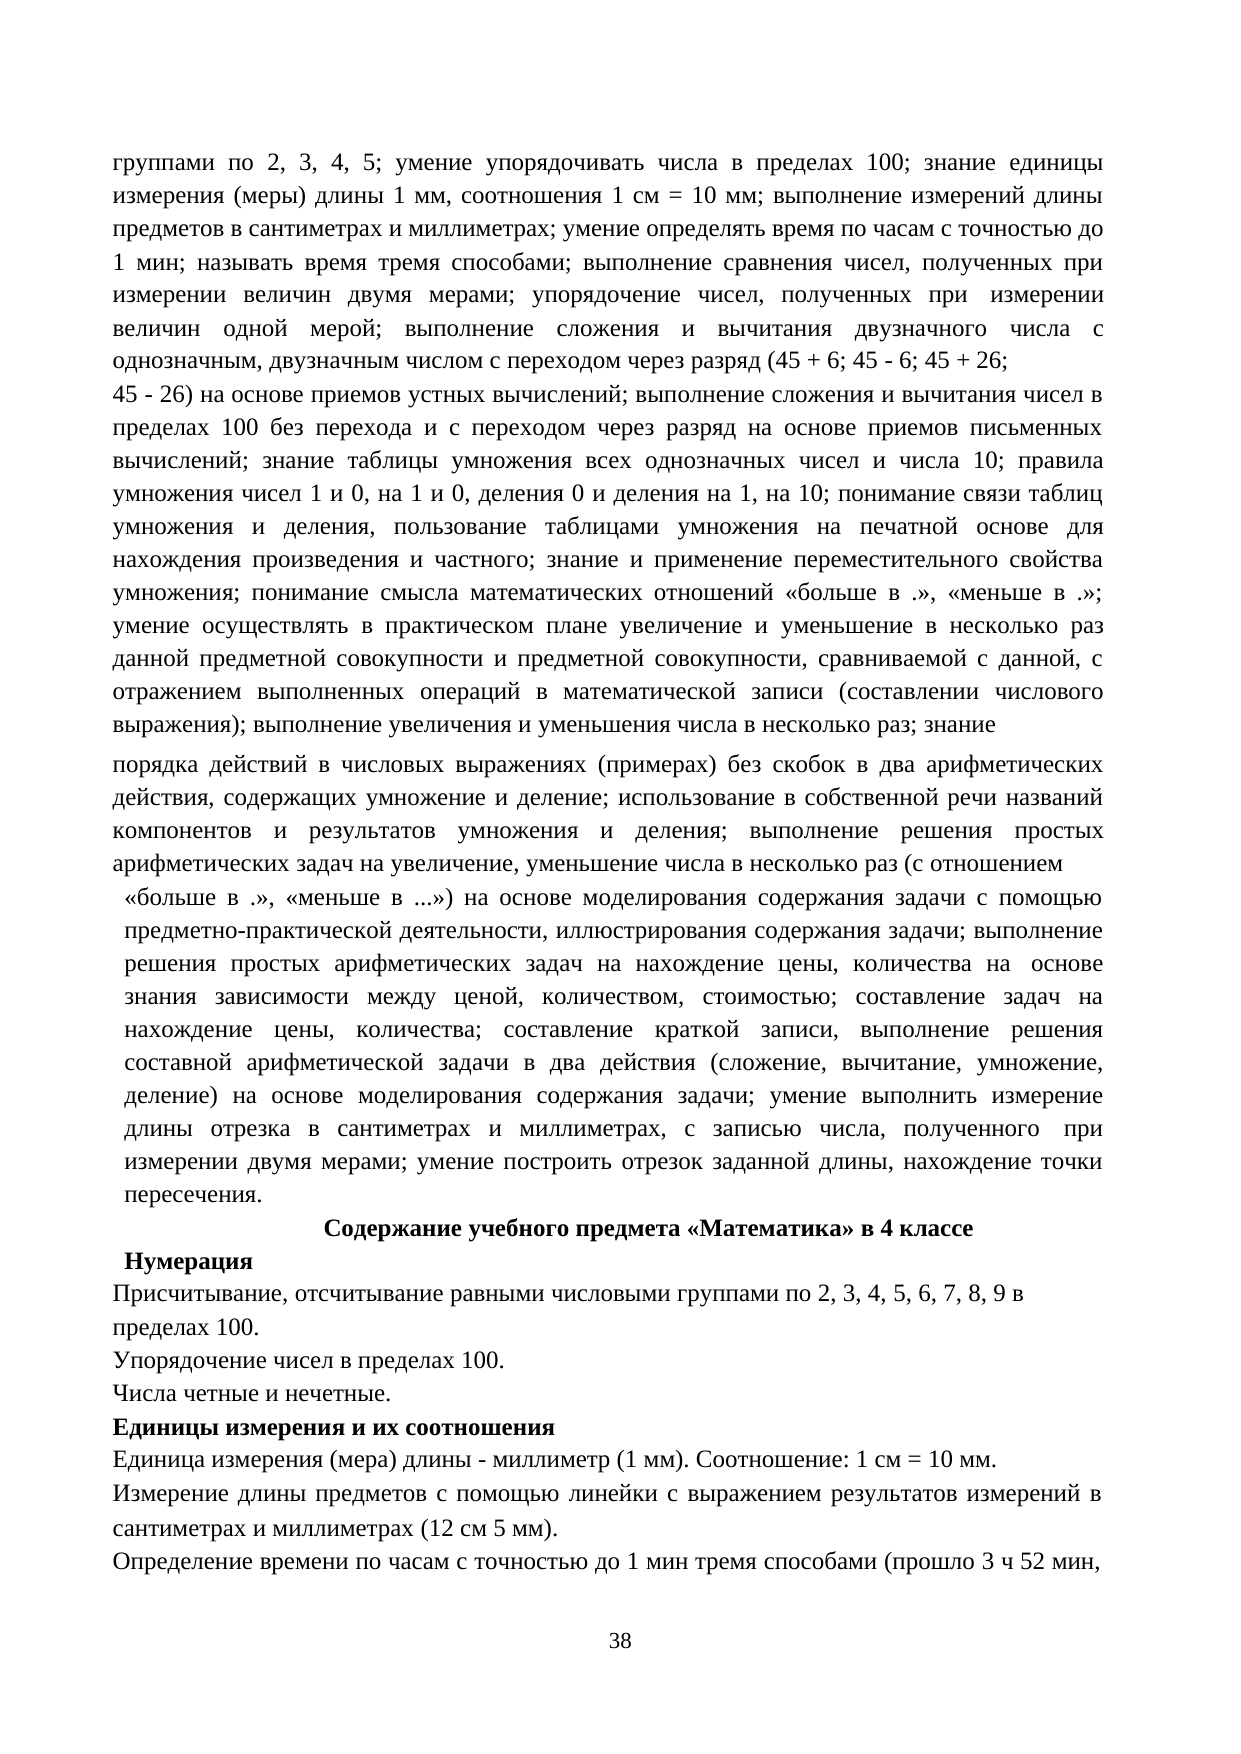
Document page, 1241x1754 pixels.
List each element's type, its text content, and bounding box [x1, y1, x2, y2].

text «больше в .», «меньше в ...») на основе моделирования содержания задачи с помощью предметно-практической деятельности, иллюстрирования содержания задачи; выполнение решения простых арифметических задач на нахождение цены, количества на основе знания зависимости между ценой, количеством, стоимостью; составление задач на нахождение цены, количества; составление краткой записи, выполнение решения составной арифметической задачи в два действия (сложение, вычитание, умножение, деление) на основе моделирования содержания задачи; умение выполнить измерение длины отрезка в сантиметрах и миллиметрах, с записью числа, полученного при измерении двумя мерами; умение построить отрезок заданной длины, нахождение точки пересечения. [124, 882, 1103, 1208]
subtitle Единицы измерения и их соотношения [112, 1412, 1240, 1440]
text порядка действий в числовых выражениях (примерах) без скобок в два арифметических действия, содержащих умножение и деление; использование в собственной речи названий компонентов и результатов умножения и деления; выполнение решения простых арифметических задач на увеличение, уменьшение числа в несколько раз (с отношением [112, 749, 1104, 877]
text Упорядочение чисел в пределах 100. Числа четные и нечетные. [112, 1345, 507, 1406]
subtitle Содержание учебного предмета «Математика» в 4 классе [323, 1213, 1240, 1242]
text пределах 100. [112, 1312, 1240, 1340]
text Единица измерения (мера) длины - миллиметр (1 мм). Соотношение: 1 см = 10 мм. Измерение длины предметов с помощью линейки с выражением результатов измерений в сантиметрах и миллиметрах (12 см 5 мм). [112, 1444, 1109, 1542]
text Присчитывание, отсчитывание равными числовыми группами по 2, 3, 4, 5, 6, 7, 8, 9 в [112, 1278, 1240, 1307]
text 45 - 26) на основе приемов устных вычислений; выполнение сложения и вычитания чисел в пределах 100 без перехода и с переходом через разряд на основе приемов письменных вычислений; знание таблицы умножения всех однозначных чисел и числа 10; правила умножения чисел 1 и 0, на 1 и 0, деления 0 и деления на 1, на 10; понимание связи таблиц умножения и деления, пользование таблицами умножения на печатной основе для нахождения произведения и частного; знание и применение переместительного свойства умножения; понимание смысла математических отношений «больше в .», «меньше в .»; умение осуществлять в практическом плане увеличение и уменьшение в несколько раз данной предметной совокупности и предметной совокупности, сравниваемой с данной, с отражением выполненных операций в математической записи (составлении числового выражения); выполнение увеличения и уменьшения числа в несколько раз; знание [112, 379, 1104, 738]
text Нумерация [124, 1246, 1240, 1275]
text Определение времени по часам с точностью до 1 мин тремя способами (прошло 3 ч 52 мин, [112, 1548, 1240, 1575]
text группами по 2, 3, 4, 5; умение упорядочивать числа в пределах 100; знание единицы измерения (меры) длины 1 мм, соотношения 1 см = 10 мм; выполнение измерений длины предметов в сантиметрах и миллиметрах; умение определять время по часам с точностью до 1 мин; называть время тремя способами; выполнение сравнения чисел, полученных при измерении величин двумя мерами; упорядочение чисел, полученных при измерении величин одной мерой; выполнение сложения и вычитания двузначного числа с однозначным, двузначным числом с переходом через разряд (45 + 6; 45 - 6; 45 + 26; [112, 147, 1104, 374]
